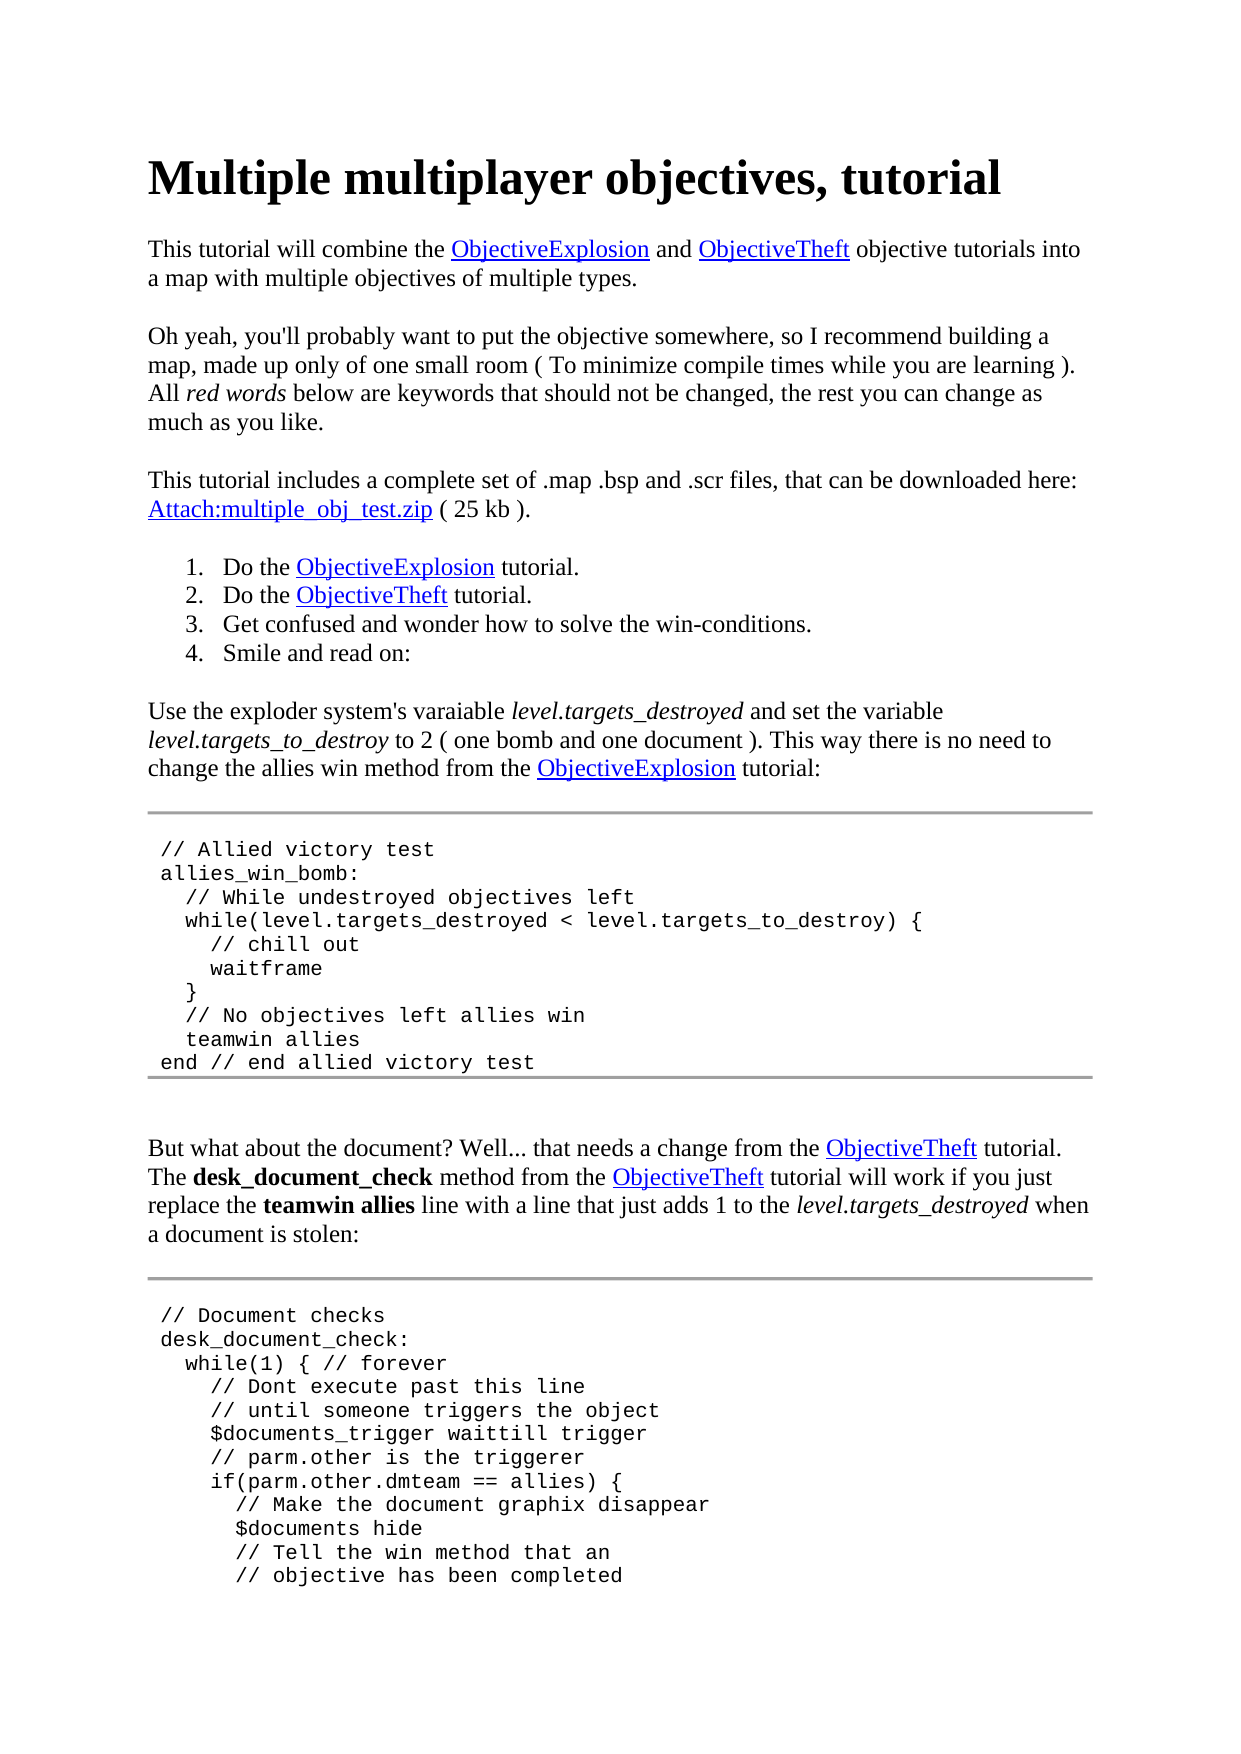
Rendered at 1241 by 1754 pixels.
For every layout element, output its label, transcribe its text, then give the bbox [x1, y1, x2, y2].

text // objective has been completed [148, 1565, 1093, 1589]
text But what about the document? Well... that needs a change from the ObjectiveTheft tutorial. The desk_document_check method from the ObjectiveTheft tutorial will work if you just replace the teamwin allies line with a line that just adds 1 to the level.targets_destroyed when a document is stolen: [148, 1133, 1093, 1248]
text // Tell the win method that an [148, 1542, 1093, 1565]
text // chill out [148, 934, 1093, 958]
text This tutorial includes a complete set of .map .bsp and .scr files, that can be downloaded here: Attach:multiple_obj_test.zip ( 25 kb ). [148, 465, 1093, 523]
list Get confused and wonder how to solve the win-conditions. [185, 609, 1093, 638]
text teamwin allies [148, 1028, 1093, 1052]
text Use the exploder system's varaiable level.targets_destroyed and set the variable level.targets_to_destroy to 2 ( one bomb and one document ). This way there is no need to change the allies win method from the ObjectiveExplosion tutorial: [148, 696, 1093, 782]
list Do the ObjectiveTheft tutorial. [185, 581, 1093, 609]
text // Allied victory test [148, 839, 1093, 863]
text // Make the document graphix disappear [148, 1494, 1093, 1518]
list Do the ObjectiveExplosion tutorial. [185, 552, 1093, 581]
text // until someone triggers the object [148, 1400, 1093, 1423]
list Smile and read on: [185, 638, 1093, 667]
text // parm.other is the triggerer [148, 1447, 1093, 1471]
text if(parm.other.dmteam == allies) { [148, 1471, 1093, 1494]
text // No objectives left allies win [148, 1005, 1093, 1028]
text waitframe [148, 958, 1093, 981]
text // While undestroyed objectives left [148, 887, 1093, 910]
text // Document checks [148, 1305, 1093, 1329]
text // Dont execute past this line [148, 1376, 1093, 1400]
text This tutorial will combine the ObjectiveExplosion and ObjectiveTheft objective tutorials into a map with multiple objectives of multiple types. [148, 234, 1093, 292]
text while(1) { // forever [148, 1352, 1093, 1376]
text $documents_trigger waittill trigger [148, 1423, 1093, 1447]
text Oh yeah, you'll probably want to put the objective somewhere, so I recommend building a map, made up only of one small room ( To minimize compile times while you are learning ). All red words below are keywords that should not be changed, the rest you can change as much as you like. [148, 321, 1093, 436]
text $documents hide [148, 1518, 1093, 1542]
text Multiple multiplayer objectives, tutorial [148, 148, 1093, 205]
text desk_document_check: [148, 1329, 1093, 1352]
text while(level.targets_destroyed < level.targets_to_destroy) { [148, 910, 1093, 934]
text } [148, 981, 1093, 1005]
text end // end allied victory test [148, 1052, 1093, 1075]
text allies_win_bomb: [148, 863, 1093, 887]
